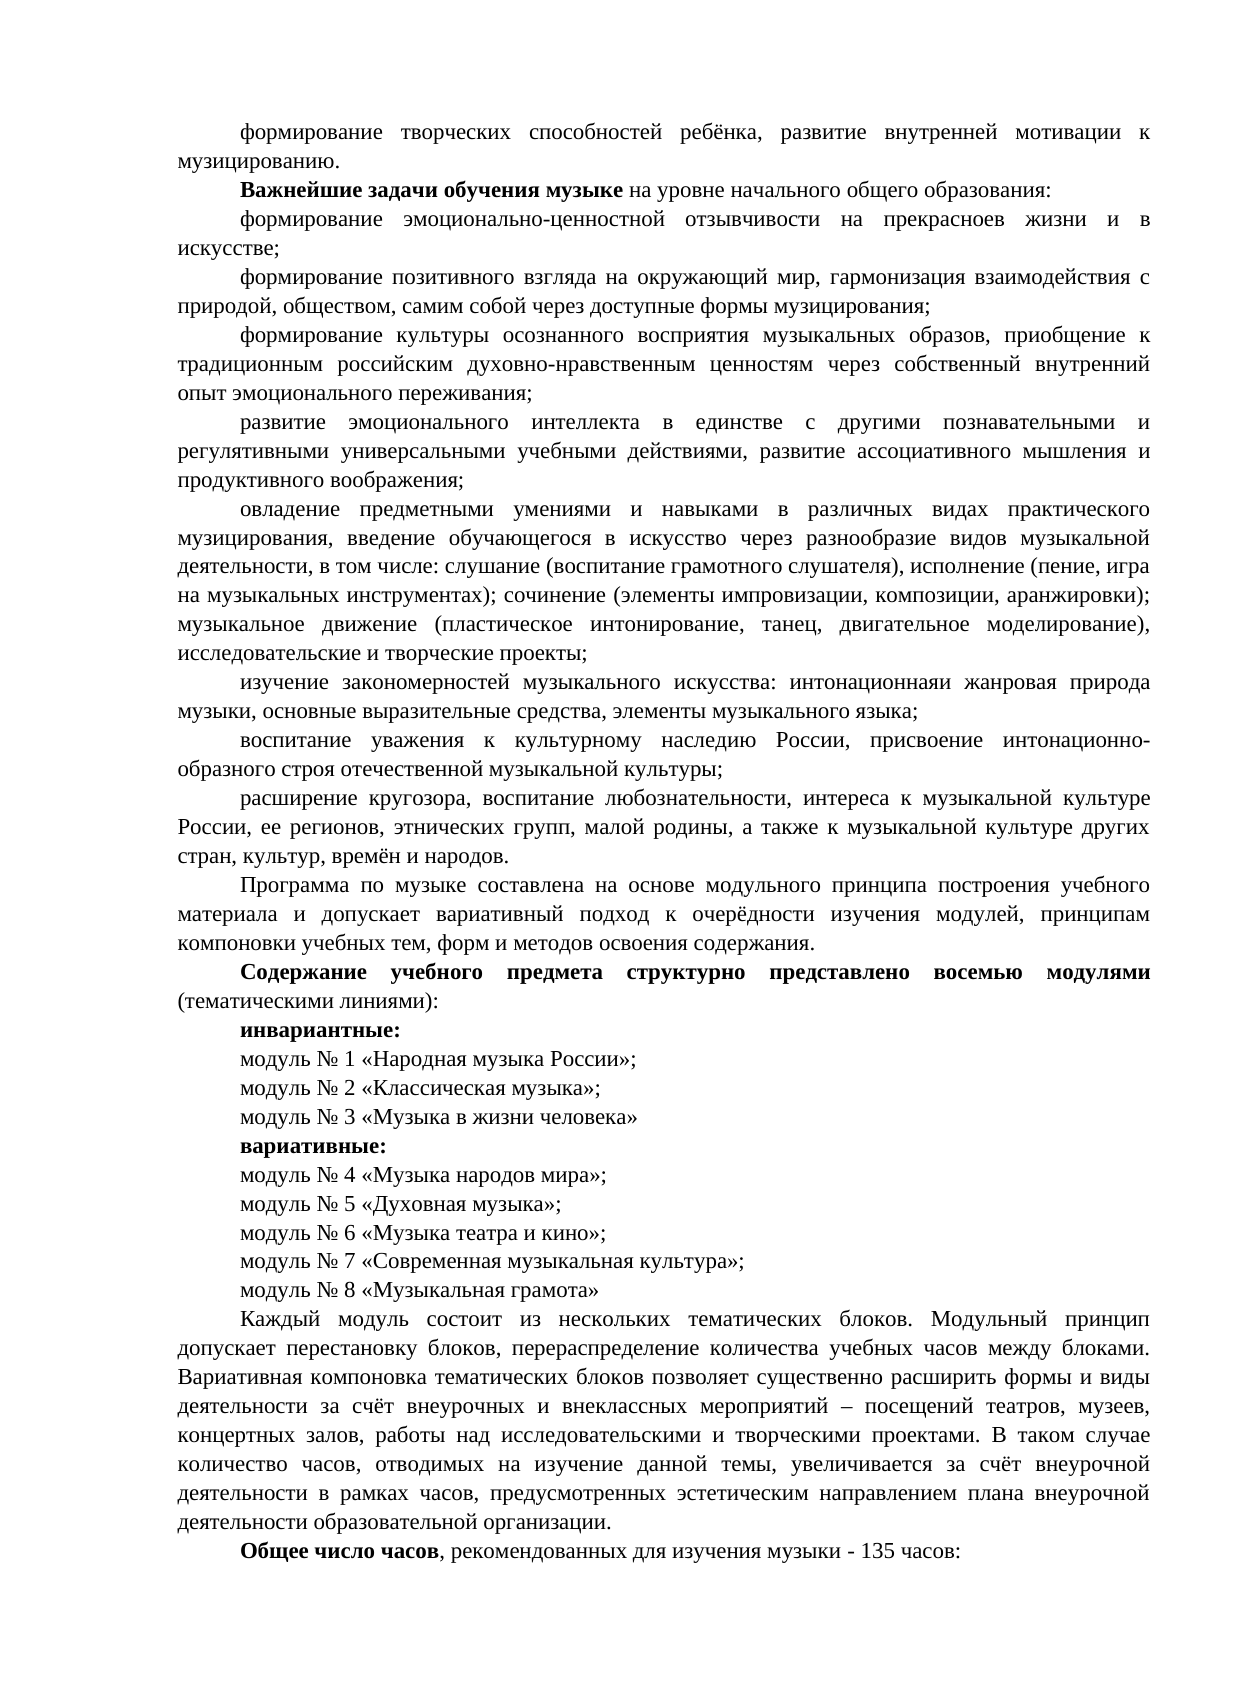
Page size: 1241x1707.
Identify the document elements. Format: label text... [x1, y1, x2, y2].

text модуль № 1 «Народная музыка России»; [177, 1045, 1152, 1071]
text формирование культуры осознанного восприятия музыкальных образов, приобщение к традиционным российским духовно-нравственным ценностям через собственный внутренний опыт эмоционального переживания; [177, 321, 1152, 405]
text расширение кругозора, воспитание любознательности, интереса к музыкальной культуре России, ее регионов, этнических групп, малой родины, а также к музыкальной культуре других стран, культур, времён и народов. [177, 784, 1152, 868]
text формирование творческих способностей ребёнка, развитие внутренней мотивации к музицированию. [177, 118, 1152, 173]
text воспитание уважения к культурному наследию России, присвоение интонационно-образного строя отечественной музыкальной культуры; [177, 726, 1152, 782]
text Каждый модуль состоит из нескольких тематических блоков. Модульный принцип допускает перестановку блоков, перераспределение количества учебных часов между блоками. Вариативная компоновка тематических блоков позволяет существенно расширить формы и виды деятельности за счёт внеурочных и внеклассных мероприятий – посещений театров, музеев, концертных залов, работы над исследовательскими и творческими проектами. В таком случае количество часов, отводимых на изучение данной темы, увеличивается за счёт внеурочной деятельности в рамках часов, предусмотренных эстетическим направлением плана внеурочной деятельности образовательной организации. [177, 1305, 1152, 1534]
text модуль № 3 «Музыка в жизни человека» [177, 1103, 1152, 1129]
text вариативные: [177, 1132, 1152, 1158]
text развитие эмоционального интеллекта в единстве с другими познавательными и регулятивными универсальными учебными действиями, развитие ассоциативного мышления и продуктивного воображения; [177, 408, 1152, 492]
text овладение предметными умениями и навыками в различных видах практического музицирования, введение обучающегося в искусство через разнообразие видов музыкальной деятельности, в том числе: слушание (воспитание грамотного слушателя), исполнение (пение, игра на музыкальных инструментах); сочинение (элементы импровизации, композиции, аранжировки); музыкальное движение (пластическое интонирование, танец, двигательное моделирование), исследовательские и творческие проекты; [177, 494, 1152, 666]
text инвариантные: [177, 1016, 1152, 1042]
text Важнейшие задачи обучения музыке на уровне начального общего образования: [177, 176, 1152, 202]
text формирование эмоционально-ценностной отзывчивости на прекрасноев жизни и в искусстве; [177, 205, 1152, 260]
text формирование позитивного взгляда на окружающий мир, гармонизация взаимодействия с природой, обществом, самим собой через доступные формы музицирования; [177, 263, 1152, 318]
text Содержание учебного предмета структурно представлено восемью модулями (тематическими линиями): [177, 958, 1152, 1013]
text модуль № 6 «Музыка театра и кино»; [177, 1218, 1152, 1245]
text модуль № 5 «Духовная музыка»; [177, 1189, 1152, 1216]
text модуль № 7 «Современная музыкальная культура»; [177, 1247, 1152, 1274]
text Программа по музыке составлена на основе модульного принципа построения учебного материала и допускает вариативный подход к очерёдности изучения модулей, принципам компоновки учебных тем, форм и методов освоения содержания. [177, 871, 1152, 955]
text Общее число часов, рекомендованных для изучения музыки ‑ 135 часов: [177, 1537, 1152, 1563]
text модуль № 2 «Классическая музыка»; [177, 1074, 1152, 1100]
text модуль № 8 «Музыкальная грамота» [177, 1276, 1152, 1303]
text изучение закономерностей музыкального искусства: интонационнаяи жанровая природа музыки, основные выразительные средства, элементы музыкального языка; [177, 668, 1152, 724]
text модуль № 4 «Музыка народов мира»; [177, 1161, 1152, 1187]
